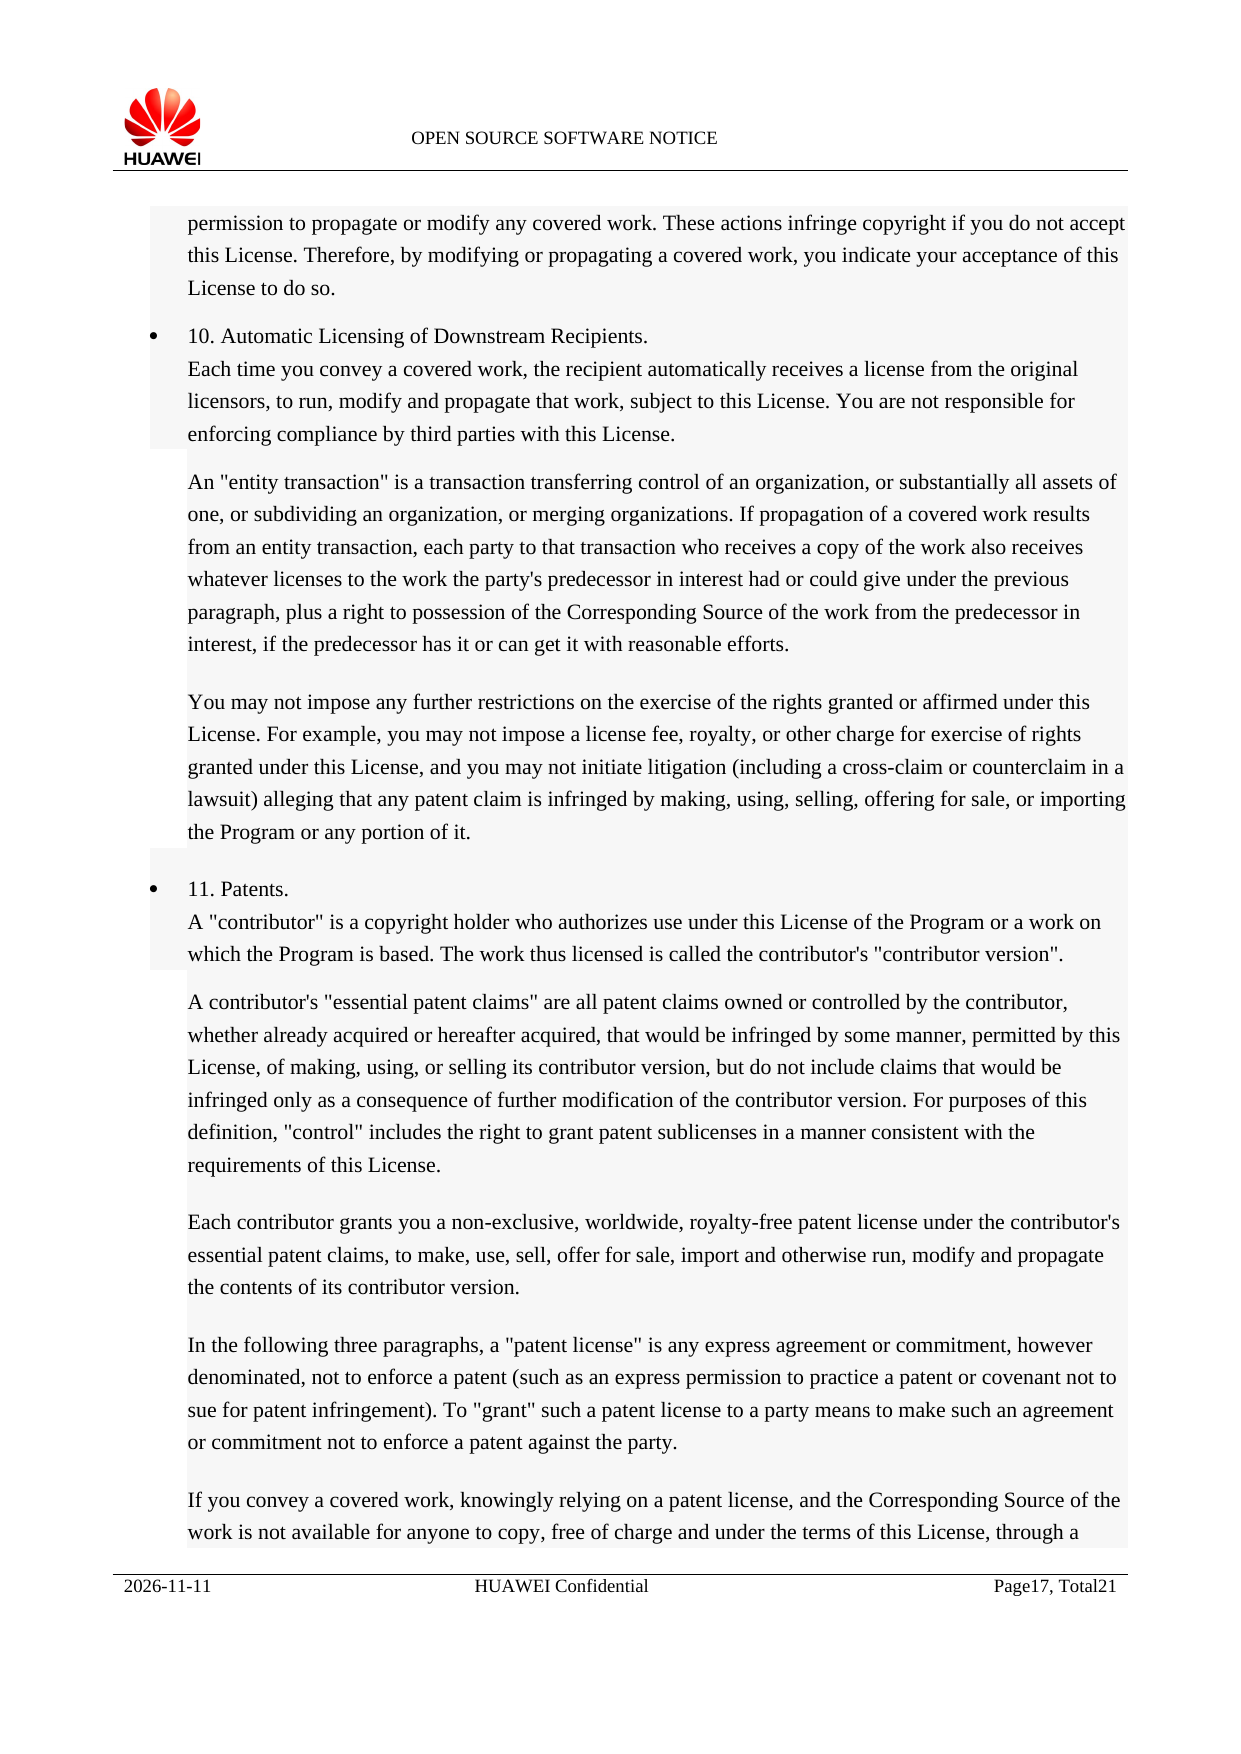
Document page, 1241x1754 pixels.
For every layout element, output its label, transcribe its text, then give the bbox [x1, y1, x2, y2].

picture [124, 88, 201, 165]
text An "entity transaction" is a transaction transferring control of an organization, or substantially all assets of one, or subdividing an organization, or merging organizations. If propagation of a covered work results from an entity transaction, each party to that transaction who receives a copy of the work also receives whatever licenses to the work the party's predecessor in interest had or could give under the previous paragraph, plus a right to possession of the Corresponding Source of the work from the predecessor in interest, if the predecessor has it or can get it with reasonable efforts. [187, 465, 1128, 660]
text In the following three paragraphs, a "patent license" is any express agreement or commitment, however denominated, not to enforce a patent (such as an express permission to practice a patent or covenant not to sue for patent infringement). To "grant" such a patent license to a party means to make such an agreement or commitment not to enforce a patent against the party. [187, 1328, 1128, 1458]
text Each contributor grants you a non-exclusive, worldwide, royalty-free patent license under the contributor's essential patent claims, to make, use, sell, offer for sale, import and otherwise run, modify and propagate the contents of its contributor version. [187, 1206, 1128, 1303]
text A contributor's "essential patent claims" are all patent claims owned or controlled by the contributor, whether already acquired or hereafter acquired, that would be infringed by some manner, permitted by this License, of making, using, or selling its contributor version, but do not include claims that would be infringed only as a consequence of further modification of the contributor version. For purposes of this definition, "control" includes the right to grant patent sublicenses in a manner consistent with the requirements of this License. [187, 986, 1128, 1181]
list 10. Automatic Licensing of Downstream Recipients. Each time you convey a covered work, the recipient automatically receives a license from the original licensors, to run, modify and propagate that work, subject to this License. You are not responsible for enforcing compliance by third parties with this License. [150, 319, 1128, 449]
list 11. Patents. A "contributor" is a copyright holder who authorizes use under this License of the Program or a work on which the Program is based. The work thus licensed is called the contributor's "contributor version". [150, 873, 1128, 970]
text You may not impose any further restrictions on the exercise of the rights granted or affirmed under this License. For example, you may not impose a license fee, royalty, or other charge for exercise of rights granted under this License, and you may not initiate litigation (including a cross-claim or counterclaim in a lawsuit) alleging that any patent claim is infringed by making, using, selling, offering for sale, or importing the Program or any portion of it. [187, 685, 1128, 848]
